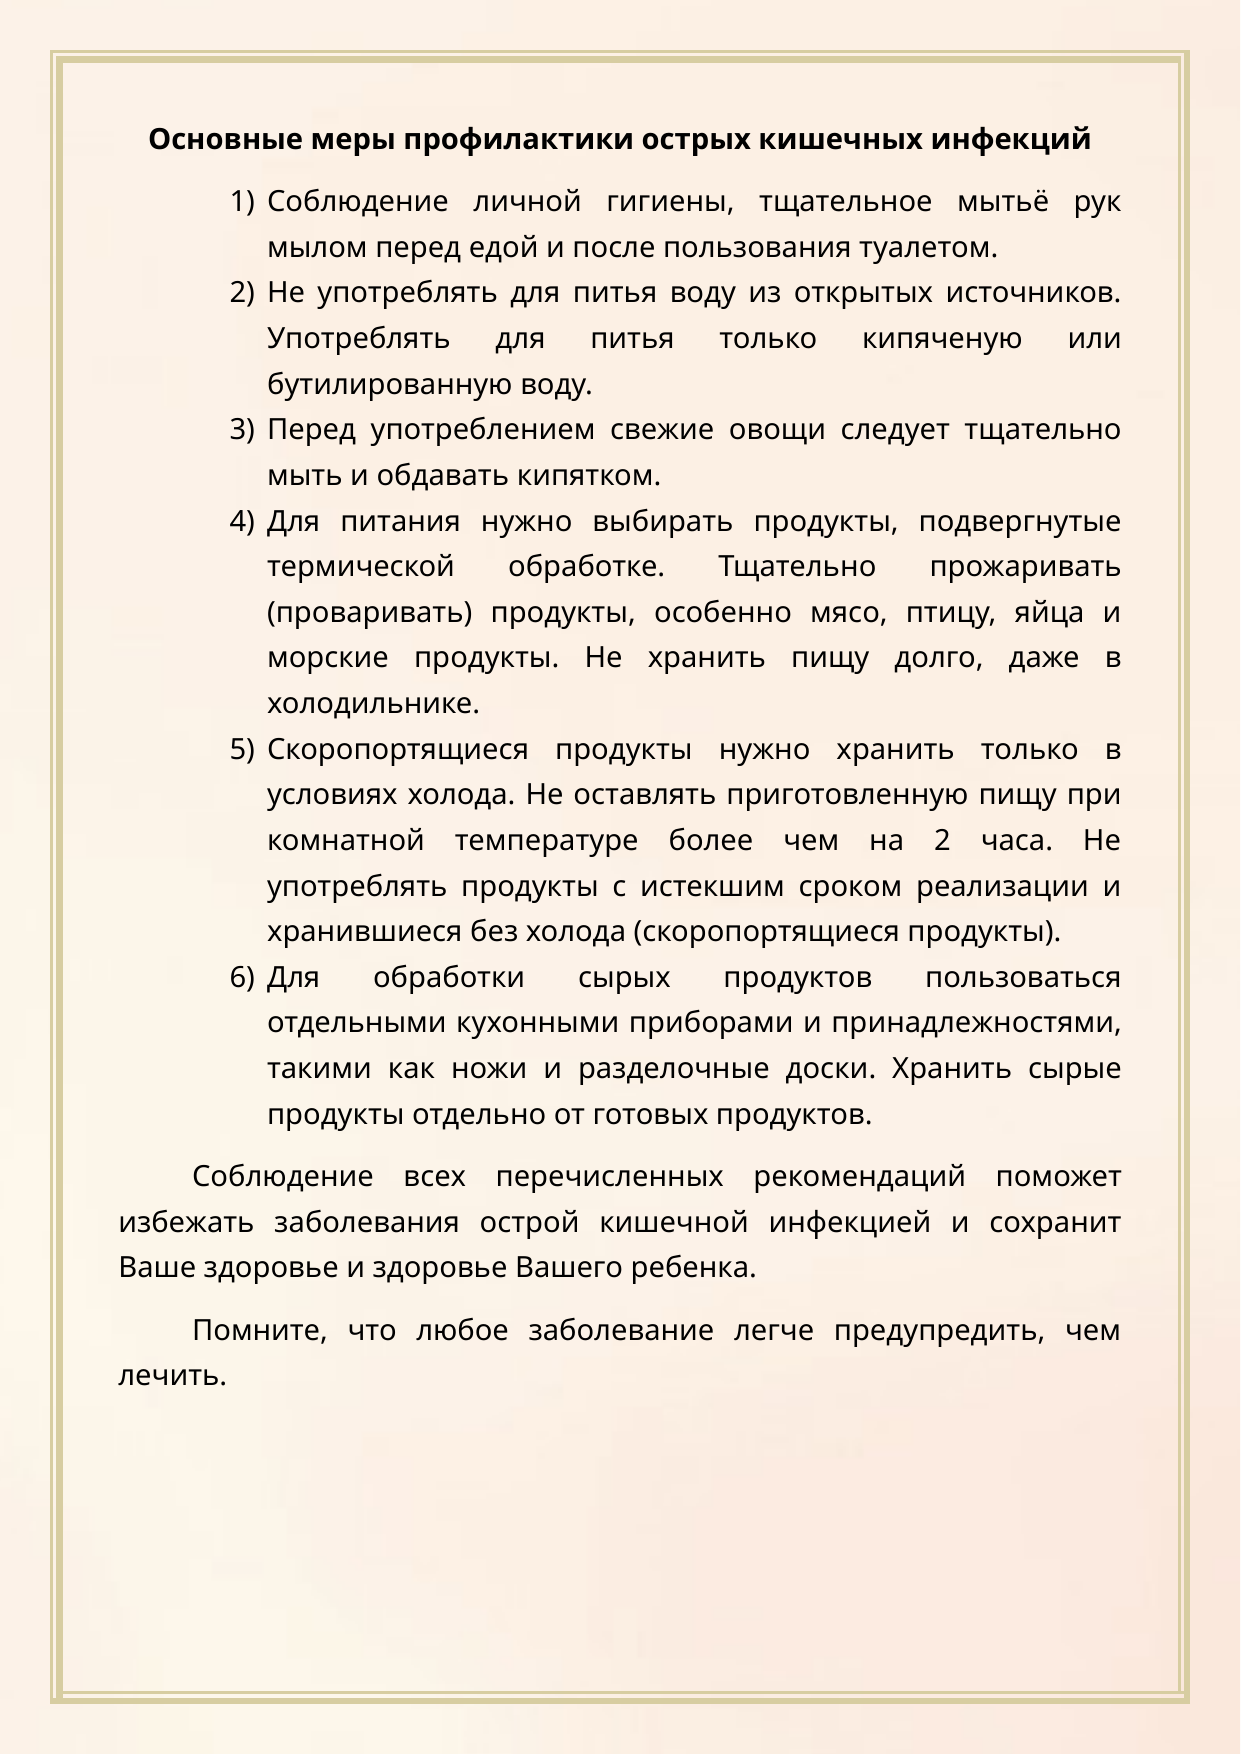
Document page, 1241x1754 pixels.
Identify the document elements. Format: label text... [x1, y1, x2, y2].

picture [0, 0, 1241, 1754]
text Основные меры профилактики острых кишечных инфекций [118, 118, 1122, 158]
list Для питания нужно выбирать продукты, подвергнутые термической обработке. Тщательно прожаривать (проваривать) продукты, особенно мясо, птицу, яйца и морские продукты. Не хранить пищу долго, даже в холодильнике. [229, 500, 1122, 722]
text Помните, что любое заболевание легче предупредить, чем лечить. [118, 1309, 1122, 1394]
list Не употреблять для питья воду из открытых источников. Употреблять для питья только кипяченую или бутилированную воду. [229, 272, 1122, 403]
list Перед употреблением свежие овощи следует тщательно мыть и обдавать кипятком. [229, 408, 1122, 494]
list Соблюдение личной гигиены, тщательное мытьё рук мылом перед едой и после пользования туалетом. [229, 180, 1122, 266]
list Скоропортящиеся продукты нужно хранить только в условиях холода. Не оставлять приготовленную пищу при комнатной температуре более чем на 2 часа. Не употреблять продукты с истекшим сроком реализации и хранившиеся без холода (скоропортящиеся продукты). [229, 728, 1122, 950]
list Для обработки сырых продуктов пользоваться отдельными кухонными приборами и принадлежностями, такими как ножи и разделочные доски. Хранить сырые продукты отдельно от готовых продуктов. [229, 956, 1122, 1133]
text Соблюдение всех перечисленных рекомендаций поможет избежать заболевания острой кишечной инфекцией и сохранит Ваше здоровье и здоровье Вашего ребенка. [118, 1155, 1122, 1286]
